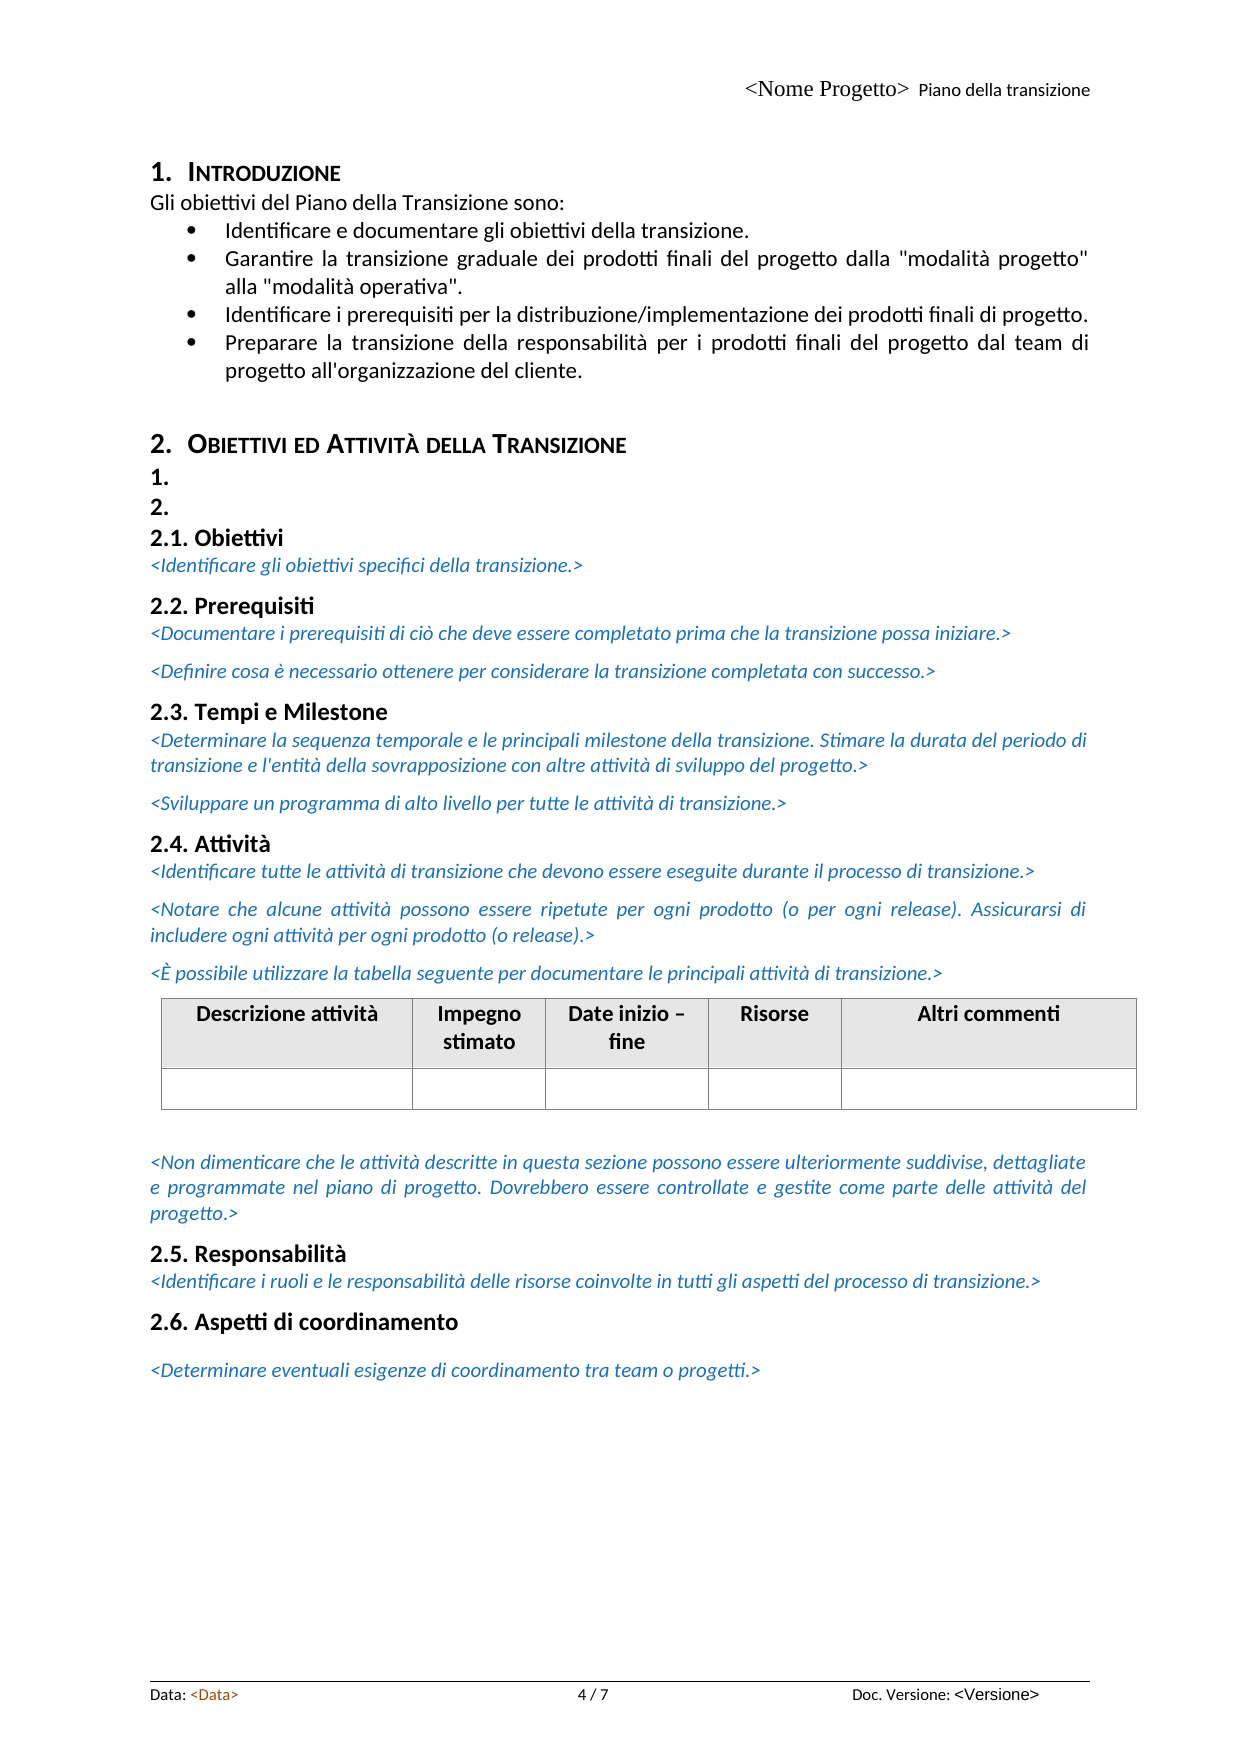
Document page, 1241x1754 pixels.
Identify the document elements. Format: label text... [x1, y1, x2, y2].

table_header Date inizio – fine [546, 999, 708, 1067]
subtitle Tempi e Milestone [150, 696, 1090, 727]
table_cell [413, 1069, 545, 1109]
text <Notare che alcune attività possono essere ripetute per ogni prodotto (o per ogni release). Assicurarsi di includere ogni attività per ogni prodotto (o release).> [150, 897, 1090, 947]
text <Non dimenticare che le attività descritte in questa sezione possono essere ulteriormente suddivise, dettagliate e programmate nel piano di progetto. Dovrebbero essere controllate e gestite come parte delle attività del progetto.> [150, 1149, 1090, 1225]
subtitle Obiettivi [150, 522, 1090, 552]
text <Documentare i prerequisiti di ciò che deve essere completato prima che la transizione possa iniziare.> [150, 621, 1090, 646]
subtitle Introduzione [150, 153, 1090, 188]
table_header Risorse [709, 999, 841, 1067]
text <Determinare la sequenza temporale e le principali milestone della transizione. Stimare la durata del periodo di transizione e l'entità della sovrapposizione con altre attività di sviluppo del progetto.> [150, 727, 1090, 778]
subtitle Obiettivi ed Attività della Transizione [150, 425, 1090, 461]
table_header Descrizione attività [162, 999, 412, 1067]
text <È possibile utilizzare la tabella seguente per documentare le principali attività di transizione.> [150, 960, 1090, 985]
table_cell [162, 1069, 412, 1109]
table_cell [709, 1069, 841, 1109]
subtitle Responsabilità [150, 1238, 1090, 1268]
table_header Altri commenti [842, 999, 1136, 1067]
subtitle Attività [150, 828, 1090, 859]
text <Identificare i ruoli e le responsabilità delle risorse coinvolte in tutti gli aspetti del processo di transizione.> [150, 1268, 1090, 1294]
text Gli obiettivi del Piano della Transizione sono: [150, 188, 1090, 216]
text <Definire cosa è necessario ottenere per considerare la transizione completata con successo.> [150, 658, 1090, 684]
subtitle Aspetti di coordinamento [150, 1306, 1090, 1337]
list Identificare i prerequisiti per la distribuzione/implementazione dei prodotti finali di progetto. [187, 300, 1090, 328]
table_cell [842, 1069, 1136, 1109]
list Identificare e documentare gli obiettivi della transizione. [187, 216, 1090, 244]
text <Sviluppare un programma di alto livello per tutte le attività di transizione.> [150, 790, 1090, 816]
list Preparare la transizione della responsabilità per i prodotti finali del progetto dal team di progetto all'organizzazione del cliente. [187, 328, 1090, 384]
text <Identificare gli obiettivi specifici della transizione.> [150, 552, 1090, 578]
list Garantire la transizione graduale dei prodotti finali del progetto dalla "modalità progetto" alla "modalità operativa". [187, 244, 1090, 300]
table_cell [546, 1069, 708, 1109]
text <Identificare tutte le attività di transizione che devono essere eseguite durante il processo di transizione.> [150, 859, 1090, 884]
text <Determinare eventuali esigenze di coordinamento tra team o progetti.> [150, 1357, 1090, 1383]
subtitle Prerequisiti [150, 590, 1090, 621]
table_header Impegno stimato [413, 999, 545, 1067]
